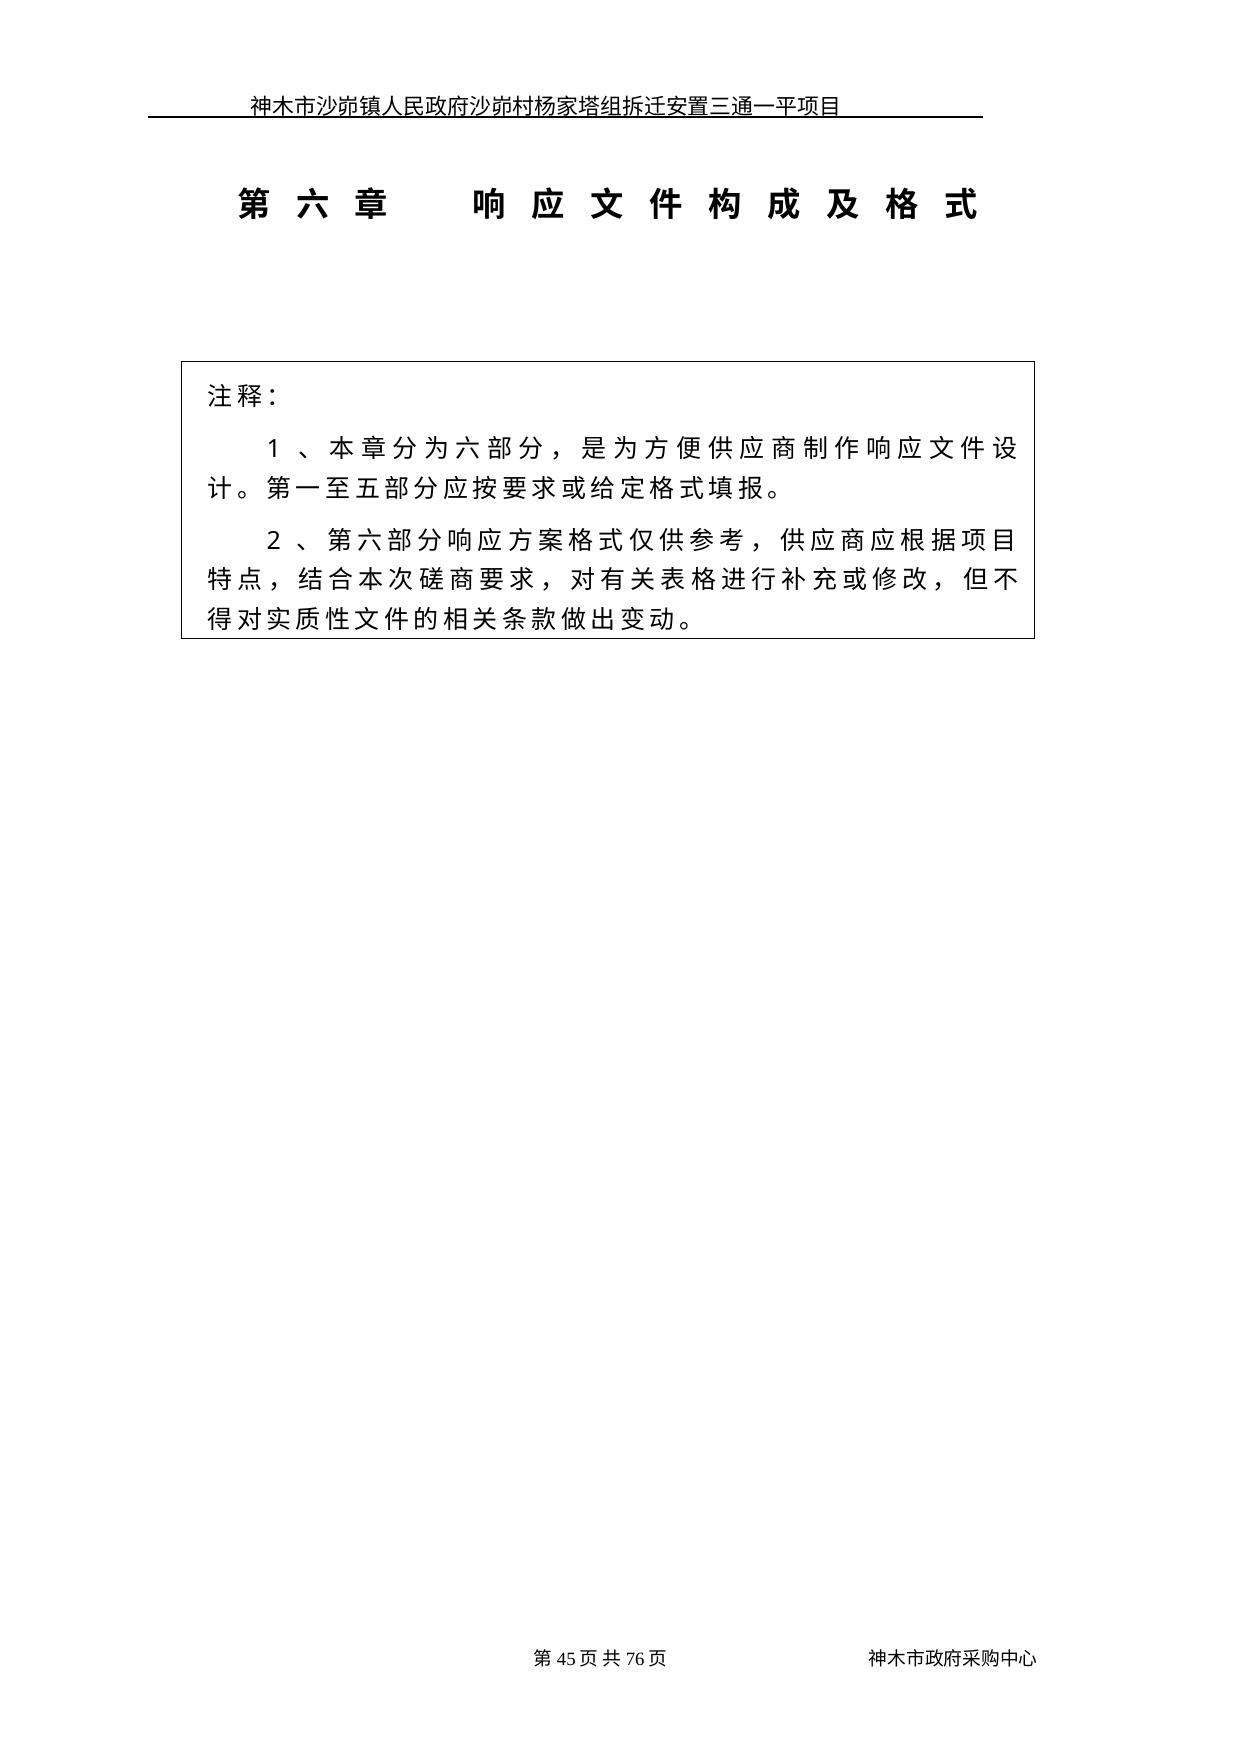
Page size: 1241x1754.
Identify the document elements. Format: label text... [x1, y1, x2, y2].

text 第六章 响应文件构成及格式 [148, 163, 1092, 242]
table_header 注释： 1、本章分为六部分，是为方便供应商制作响应文件设计。第一至五部分应按要求或给定格式填报。 2、第六部分响应方案格式仅供参考，供应商应根据项目特点，结合本次磋商要求，对有关表格进行补充或修改，但不得对实质性文件的相关条款做出变动。 [182, 362, 1034, 638]
